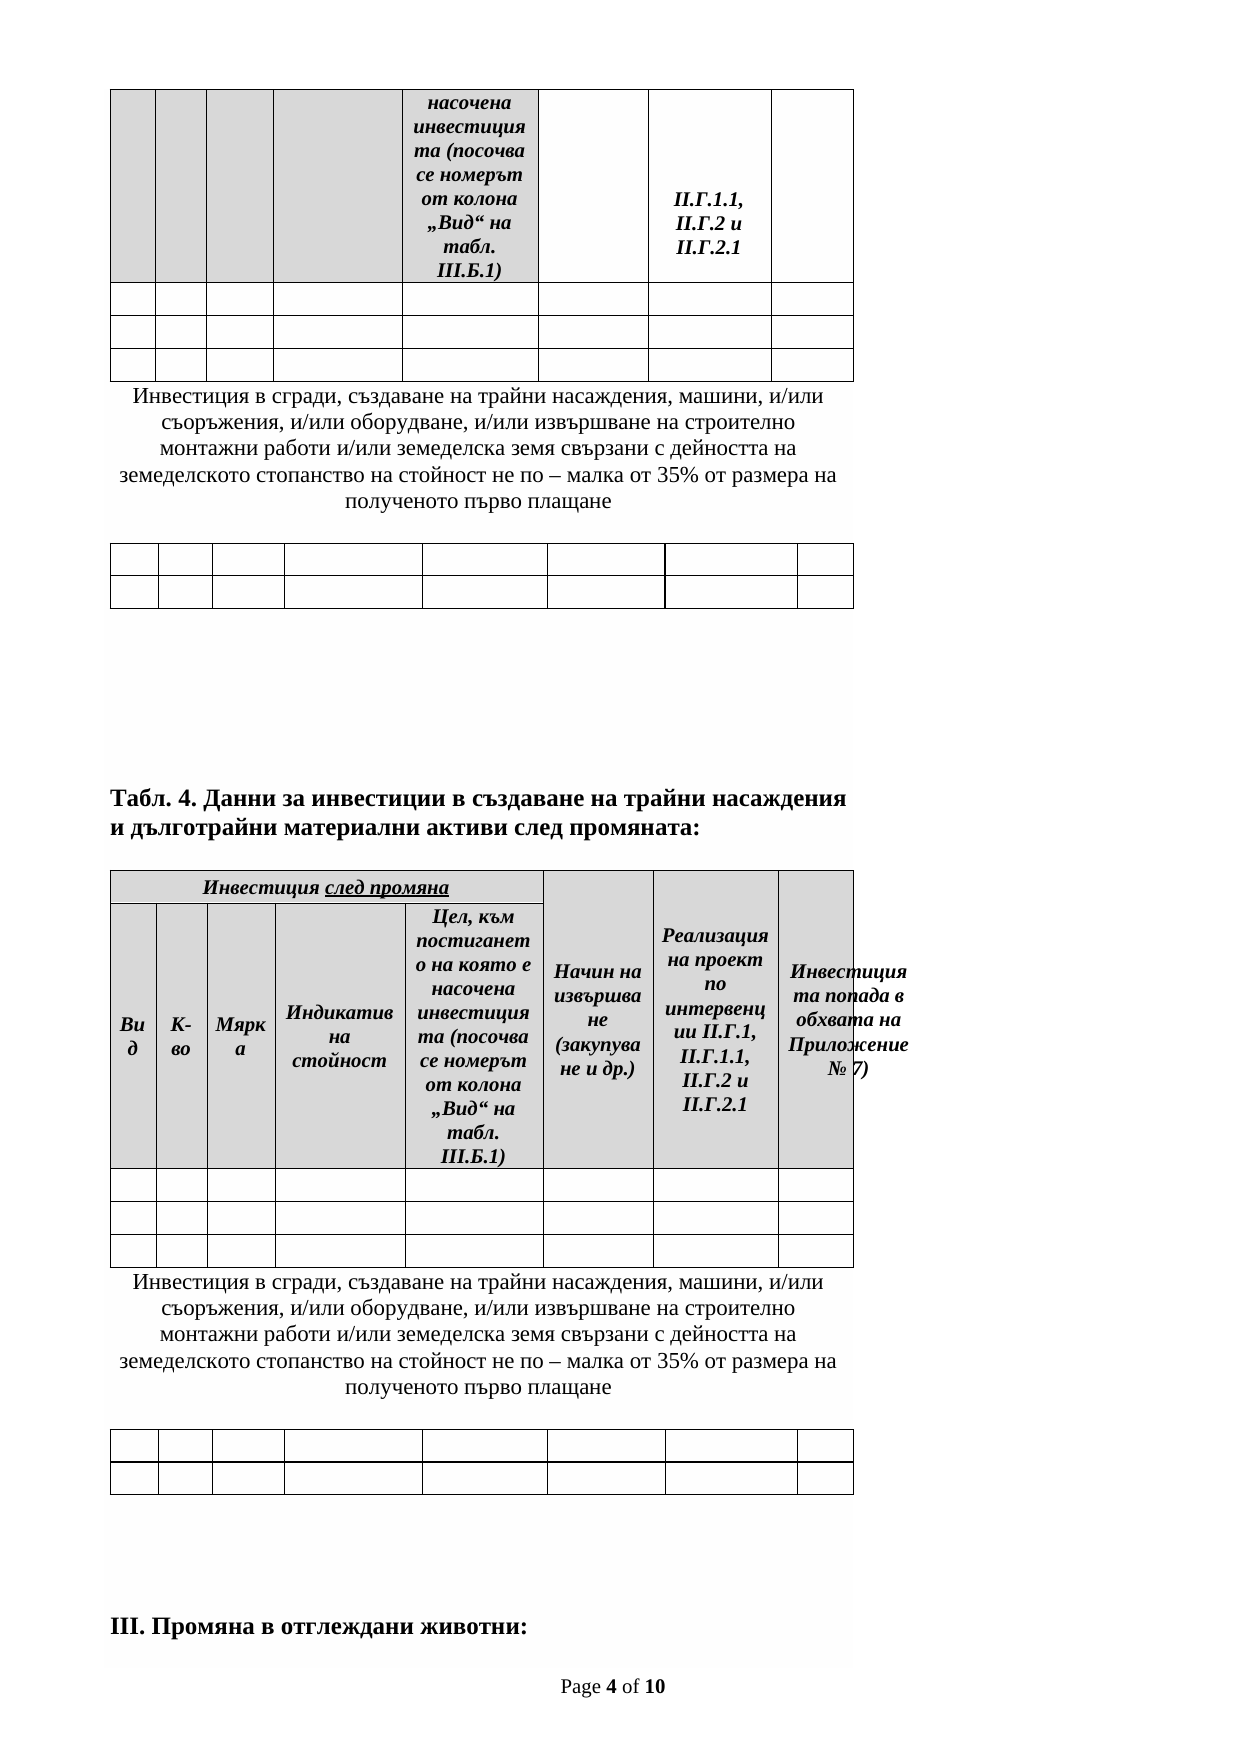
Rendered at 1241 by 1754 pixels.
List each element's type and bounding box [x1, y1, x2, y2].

table_cell [104, 89, 853, 1668]
